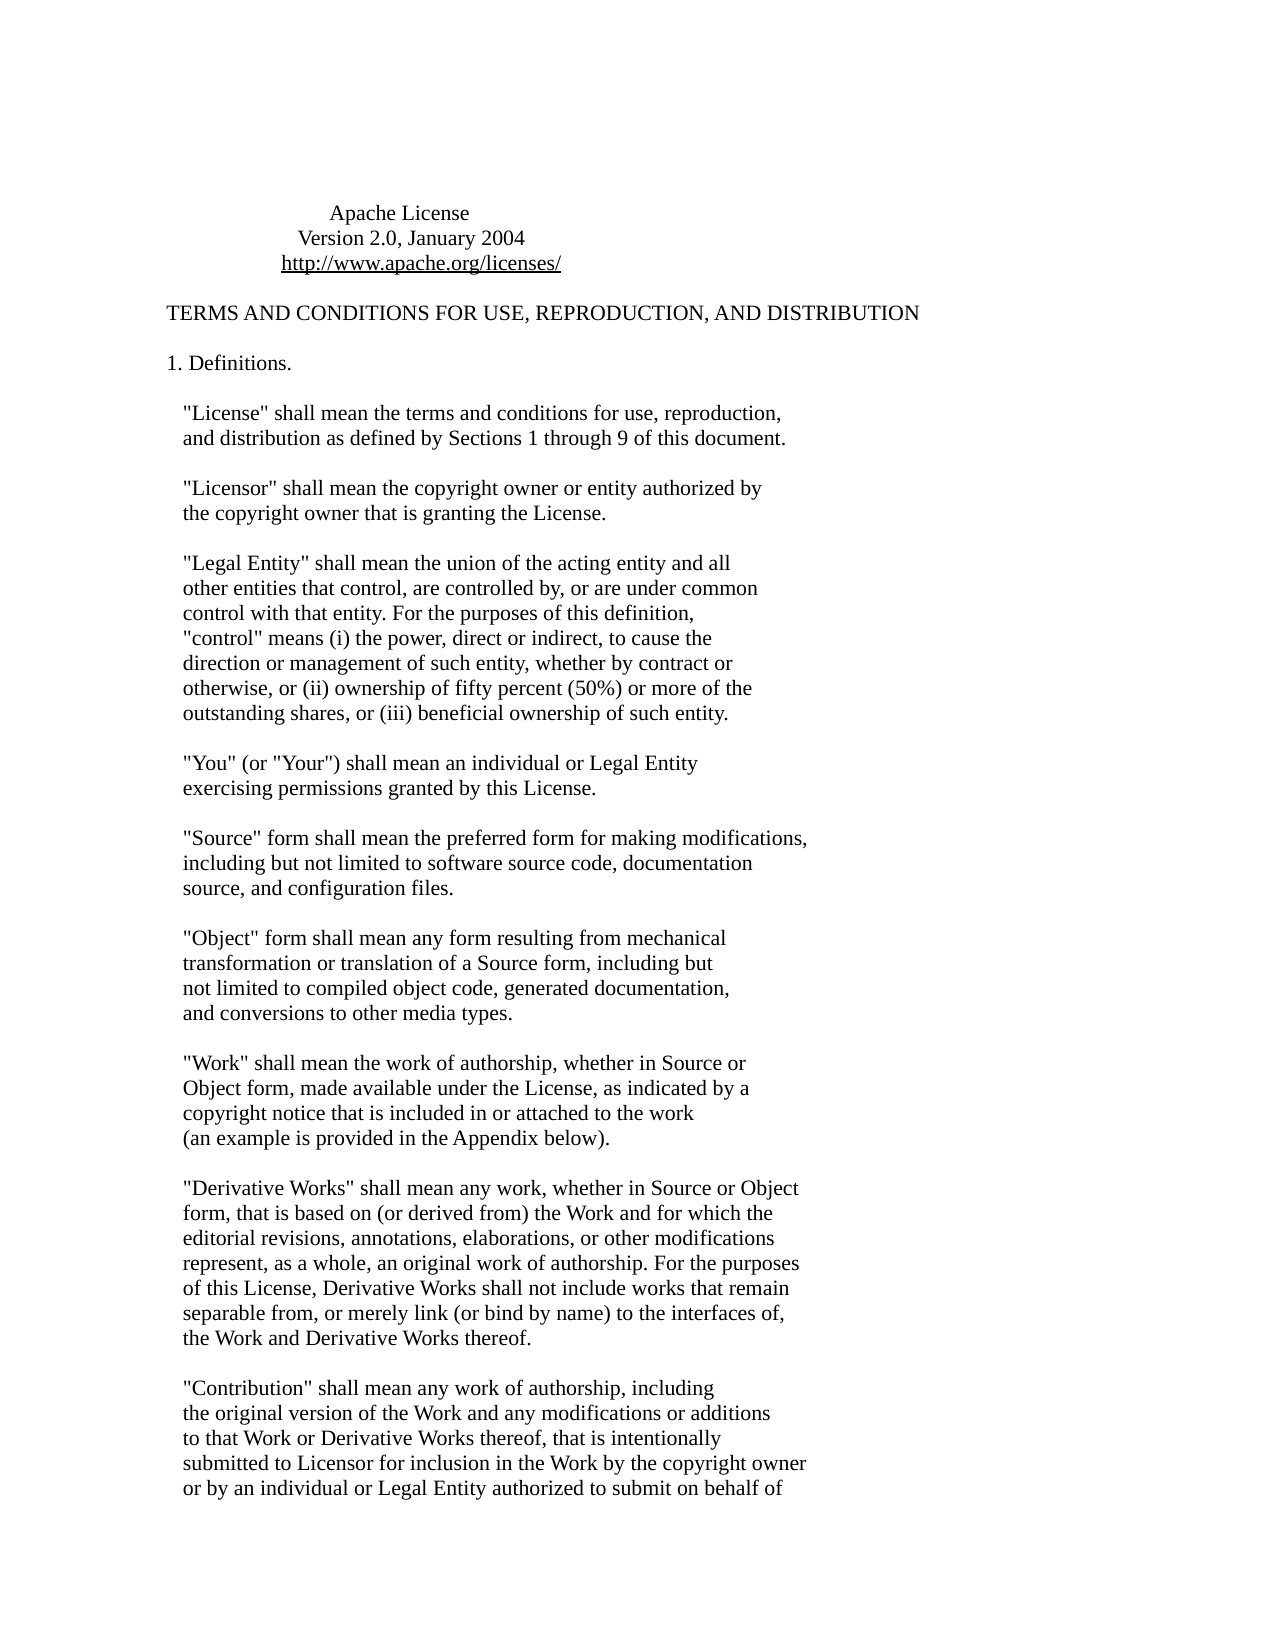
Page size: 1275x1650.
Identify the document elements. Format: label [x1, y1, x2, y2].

text [150, 150, 1125, 1500]
